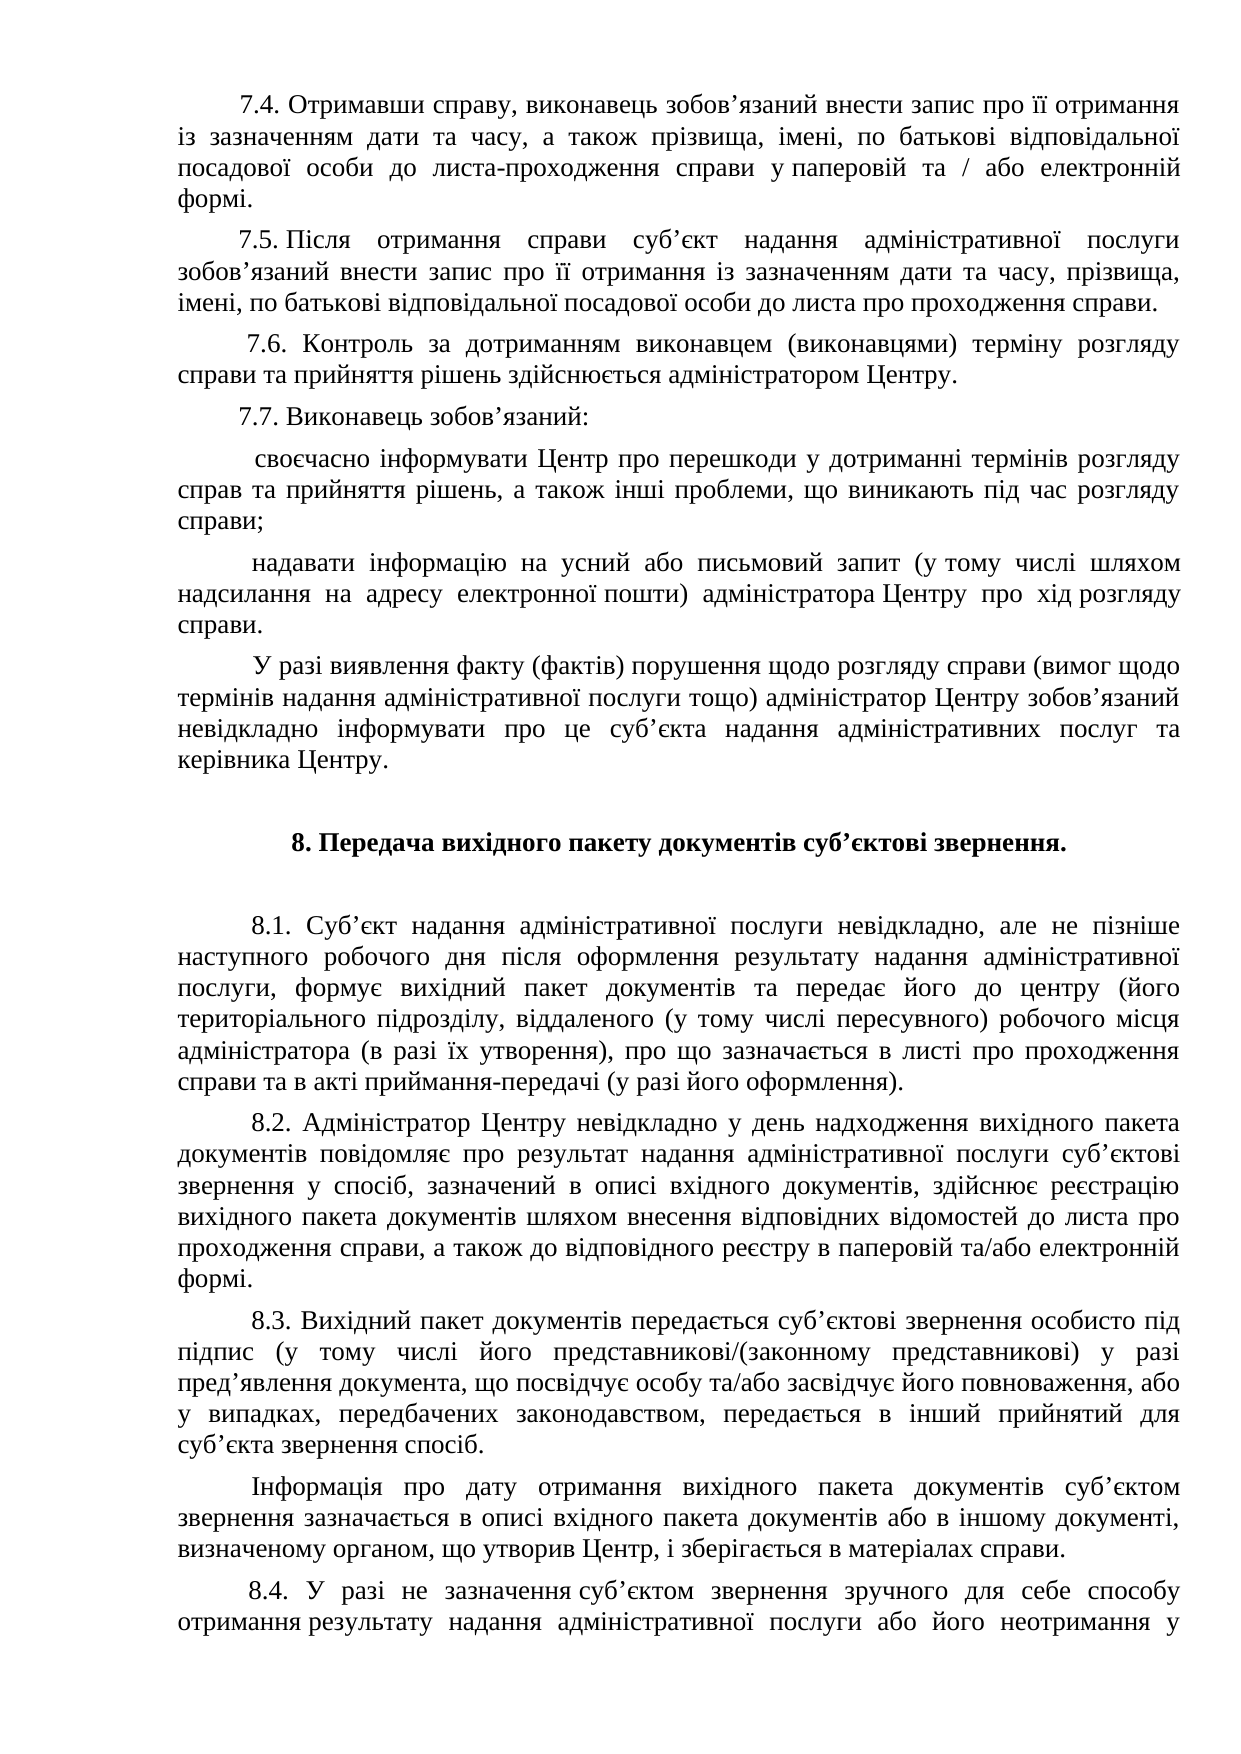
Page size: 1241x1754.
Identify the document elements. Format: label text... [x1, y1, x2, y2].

text 7.7. Виконавець зобов’язаний: [177, 400, 1181, 431]
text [177, 1574, 1181, 1636]
text 8. Передача вихідного пакету документів суб’єктові звернення. [177, 826, 1181, 857]
text Інформація про дату отримання вихідного пакета документів суб’єктом звернення зазначається в описі вхідного пакета документів або в іншому документі, визначеному органом, що утворив Центр, і зберігається в матеріалах справи. [177, 1470, 1181, 1563]
text 8.1. Суб’єкт надання адміністративної послуги невідкладно, але не пізніше наступного робочого дня після оформлення результату надання адміністративної послуги, формує вихідний пакет документів та передає його до центру (його територіального підрозділу, віддаленого (у тому числі пересувного) робочого місця адміністратора (в разі їх утворення), про що зазначається в листі про проходження справи та в акті приймання-передачі (у разі його оформлення). [177, 909, 1181, 1096]
text 7.4. Отримавши справу, виконавець зобов’язаний внести запис про її отримання із зазначенням дати та часу, а також прізвища, імені, по батькові відповідальної посадової особи до листа-проходження справи у паперовій та / або електронній формі. [177, 89, 1181, 213]
text 7.6. Контроль за дотриманням виконавцем (виконавцями) терміну розгляду справи та прийняття рішень здійснюється адміністратором Центру. [177, 327, 1181, 390]
text 7.5. Після отримання справи суб’єкт надання адміністративної послуги зобов’язаний внести запис про її отримання із зазначенням дати та часу, прізвища, імені, по батькові відповідальної посадової особи до листа про проходження справи. [177, 224, 1181, 317]
text У разі виявлення факту (фактів) порушення щодо розгляду справи (вимог щодо термінів надання адміністративної послуги тощо) адміністратор Центру зобов’язаний невідкладно інформувати про це суб’єкта надання адміністративних послуг та керівника Центру. [177, 649, 1181, 774]
text 8.3. Вихідний пакет документів передається суб’єктові звернення особисто під підпис (у тому числі його представникові/(законному представникові) у разі пред’явлення документа, що посвідчує особу та/або засвідчує його повноваження, або у випадках, передбачених законодавством, передається в інший прийнятий для суб’єкта звернення спосіб. [177, 1304, 1181, 1459]
text своєчасно інформувати Центр про перешкоди у дотриманні термінів розгляду справ та прийняття рішень, а також інші проблеми, що виникають під час розгляду справи; [177, 442, 1181, 535]
text 8.2. Адміністратор Центру невідкладно у день надходження вихідного пакета документів повідомляє про результат надання адміністративної послуги суб’єктові звернення у спосіб, зазначений в описі вхідного документів, здійснює реєстрацію вихідного пакета документів шляхом внесення відповідних відомостей до листа про проходження справи, а також до відповідного реєстру в паперовій та/або електронній формі. [177, 1106, 1181, 1293]
text надавати інформацію на усний або письмовий запит (у тому числі шляхом надсилання на адресу електронної пошти) адміністратора Центру про хід розгляду справи. [177, 546, 1181, 639]
